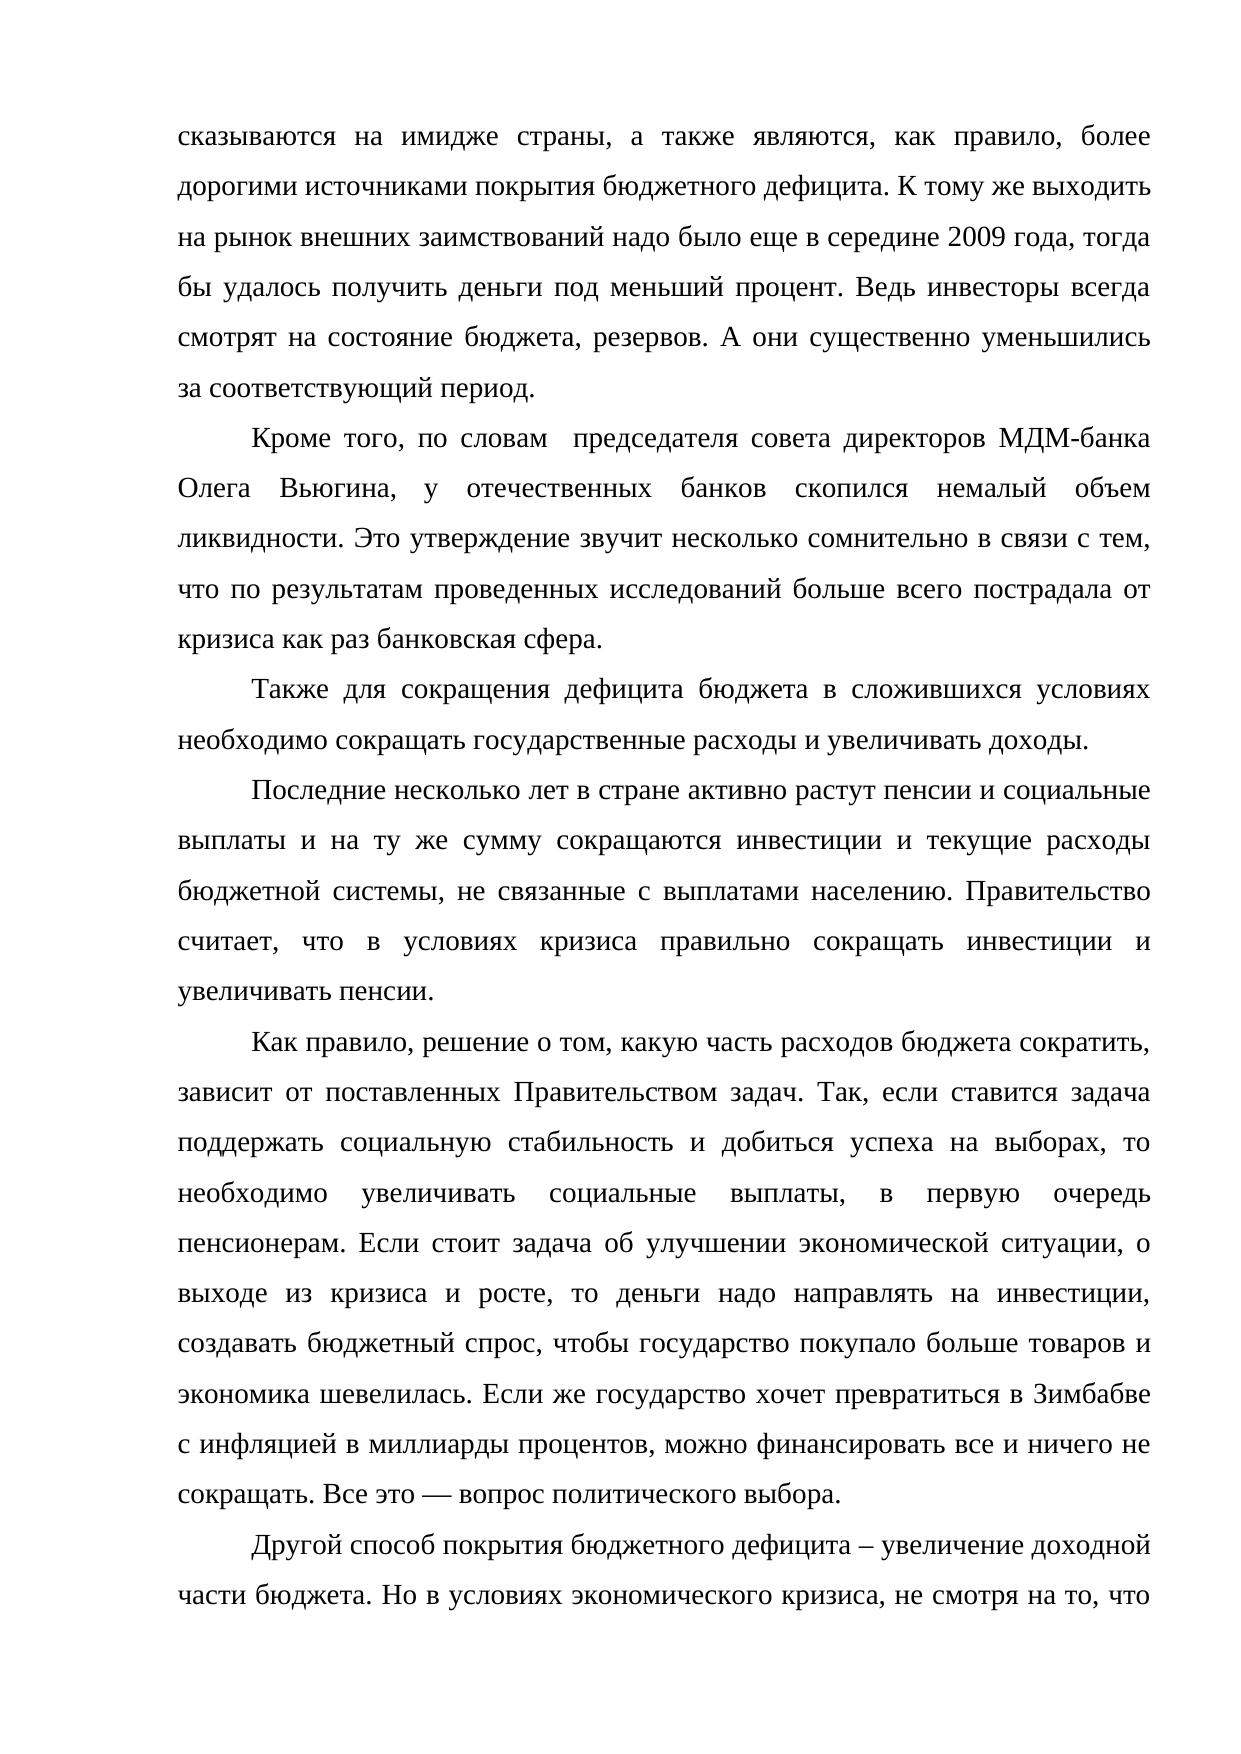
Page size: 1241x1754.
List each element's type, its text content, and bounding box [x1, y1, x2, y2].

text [177, 1527, 1152, 1611]
text Также для сокращения дефицита бюджета в сложившихся условиях необходимо сокращать государственные расходы и увеличивать доходы. [177, 672, 1152, 755]
text Кроме того, по словам председателя совета директоров МДМ-банка Олега Вьюгина, у отечественных банков скопился немалый объем ликвидности. Это утверждение звучит несколько сомнительно в связи с тем, что по результатам проведенных исследований больше всего пострадала от кризиса как раз банковская сфера. [177, 420, 1152, 655]
text Как правило, решение о том, какую часть расходов бюджета сократить, зависит от поставленных Правительством задач. Так, если ставится задача поддержать социальную стабильность и добиться успеха на выборах, то необходимо увеличивать социальные выплаты, в первую очередь пенсионерам. Если стоит задача об улучшении экономической ситуации, о выходе из кризиса и росте, то деньги надо направлять на инвестиции, создавать бюджетный спрос, чтобы государство покупало больше товаров и экономика шевелилась. Если же государство хочет превратиться в Зимбабве с инфляцией в миллиарды процентов, можно финансировать все и ничего не сокращать. Все это — вопрос политического выбора. [177, 1024, 1152, 1510]
text Последние несколько лет в стране активно растут пенсии и социальные выплаты и на ту же сумму сокращаются инвестиции и текущие расходы бюджетной системы, не связанные с выплатами населению. Правительство считает, что в условиях кризиса правильно сокращать инвестиции и увеличивать пенсии. [177, 772, 1152, 1007]
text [177, 118, 1152, 403]
